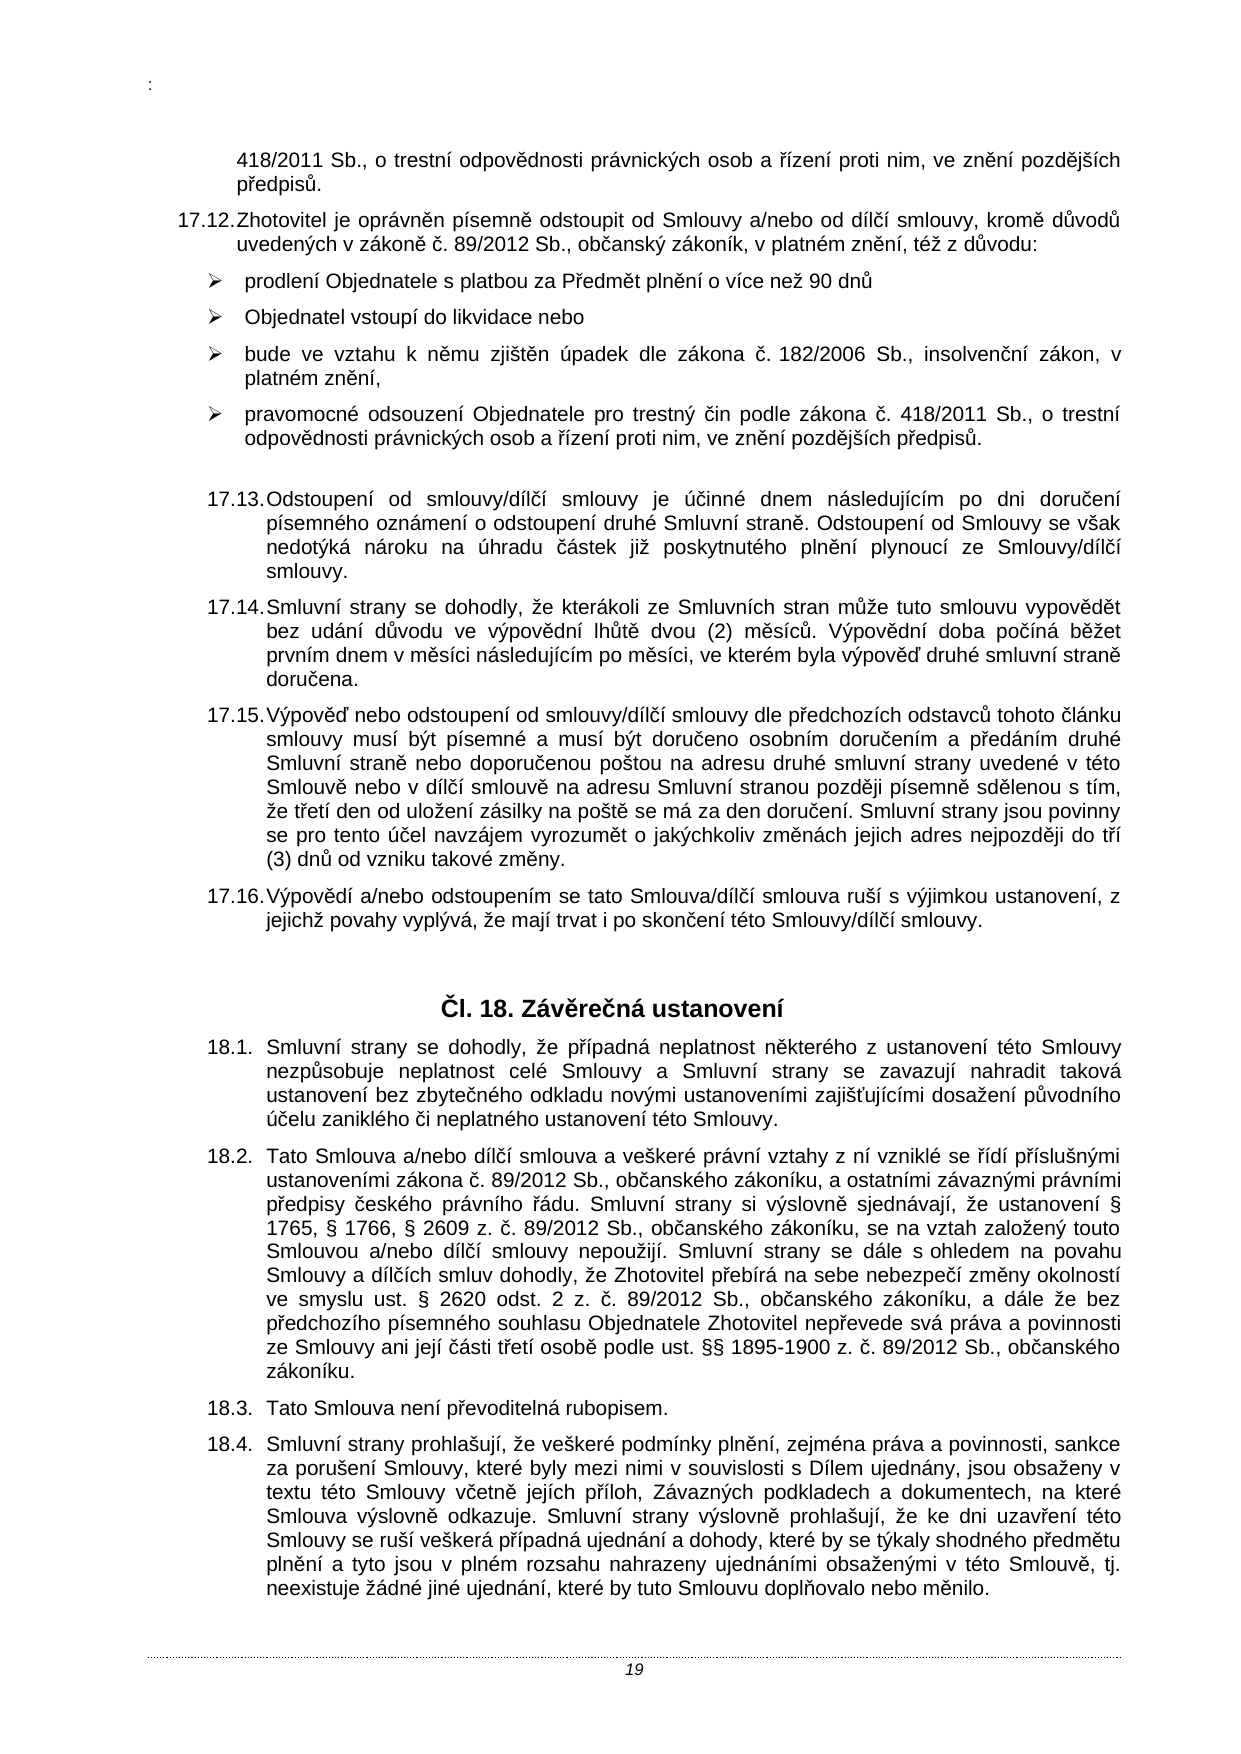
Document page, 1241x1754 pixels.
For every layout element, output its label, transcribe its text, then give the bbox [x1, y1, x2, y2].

list pravomocné odsouzení Objednatele pro trestný čin podle zákona č. 418/2011 Sb., o trestní odpovědnosti právnických osob a řízení proti nim, ve znění pozdějších předpisů. [207, 402, 1122, 450]
text Tato Smlouva není převoditelná rubopisem. [207, 1396, 1122, 1419]
text Tato Smlouva a/nebo dílčí smlouva a veškeré právní vztahy z ní vzniklé se řídí příslušnými ustanoveními zákona č. 89/2012 Sb., občanského zákoníku, a ostatními závaznými právními předpisy českého právního řádu. Smluvní strany si výslovně sjednávají, že ustanovení § 1765, § 1766, § 2609 z. č. 89/2012 Sb., občanského zákoníku, se na vztah založený touto Smlouvou a/nebo dílčí smlouvy nepoužijí. Smluvní strany se dále s ohledem na povahu Smlouvy a dílčích smluv dohodly, že Zhotovitel přebírá na sebe nebezpečí změny okolností ve smyslu ust. § 2620 odst. 2 z. č. 89/2012 Sb., občanského zákoníku, a dále že bez předchozího písemného souhlasu Objednatele Zhotovitel nepřevede svá práva a povinnosti ze Smlouvy ani její části třetí osobě podle ust. §§ 1895-1900 z. č. 89/2012 Sb., občanského zákoníku. [207, 1143, 1122, 1383]
list bude ve vztahu k němu zjištěn úpadek dle zákona č. 182/2006 Sb., insolvenční zákon, v platném znění, [207, 342, 1122, 390]
list Objednatel vstoupí do likvidace nebo [207, 305, 1122, 329]
text Výpověď nebo odstoupení od smlouvy/dílčí smlouvy dle předchozích odstavců tohoto článku smlouvy musí být písemné a musí být doručeno osobním doručením a předáním druhé Smluvní straně nebo doporučenou poštou na adresu druhé smluvní strany uvedené v této Smlouvě nebo v dílčí smlouvě na adresu Smluvní stranou později písemně sdělenou s tím, že třetí den od uložení zásilky na poště se má za den doručení. Smluvní strany jsou povinny se pro tento účel navzájem vyrozumět o jakýchkoliv změnách jejich adres nejpozději do tří (3) dnů od vzniku takové změny. [207, 703, 1122, 871]
text Smluvní strany prohlašují, že veškeré podmínky plnění, zejména práva a povinnosti, sankce za porušení Smlouvy, které byly mezi nimi v souvislosti s Dílem ujednány, jsou obsaženy v textu této Smlouvy včetně jejích příloh, Závazných podkladech a dokumentech, na které Smlouva výslovně odkazuje. Smluvní strany výslovně prohlašují, že ke dni uzavření této Smlouvy se ruší veškerá případná ujednání a dohody, které by se týkaly shodného předmětu plnění a tyto jsou v plném rozsahu nahrazeny ujednáními obsaženými v této Smlouvě, tj. neexistuje žádné jiné ujednání, které by tuto Smlouvu doplňovalo nebo měnilo. [207, 1432, 1122, 1600]
text Odstoupení od smlouvy/dílčí smlouvy je účinné dnem následujícím po dni doručení písemného oznámení o odstoupení druhé Smluvní straně. Odstoupení od Smlouvy se však nedotýká nároku na úhradu částek již poskytnutého plnění plynoucí ze Smlouvy/dílčí smlouvy. [207, 487, 1122, 582]
text Smluvní strany se dohodly, že kterákoli ze Smluvních stran může tuto smlouvu vypovědět bez udání důvodu ve výpovědní lhůtě dvou (2) měsíců. Výpovědní doba počíná běžet prvním dnem v měsíci následujícím po měsíci, ve kterém byla výpověď druhé smluvní straně doručena. [207, 595, 1122, 691]
list Zhotovitel je oprávněn písemně odstoupit od Smlouvy a/nebo od dílčí smlouvy, kromě důvodů uvedených v zákoně č. 89/2012 Sb., občanský zákoník, v platném znění, též z důvodu: [177, 208, 1122, 256]
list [177, 148, 1122, 196]
text Závěrečná ustanovení [102, 994, 1122, 1023]
text Výpovědí a/nebo odstoupením se tato Smlouva/dílčí smlouva ruší s výjimkou ustanovení, z jejichž povahy vyplývá, že mají trvat i po skončení této Smlouvy/dílčí smlouvy. [207, 883, 1122, 931]
text Smluvní strany se dohodly, že případná neplatnost některého z ustanovení této Smlouvy nezpůsobuje neplatnost celé Smlouvy a Smluvní strany se zavazují nahradit taková ustanovení bez zbytečného odkladu novými ustanoveními zajišťujícími dosažení původního účelu zaniklého či neplatného ustanovení této Smlouvy. [207, 1035, 1122, 1131]
list prodlení Objednatele s platbou za Předmět plnění o více než 90 dnů [207, 268, 1122, 293]
